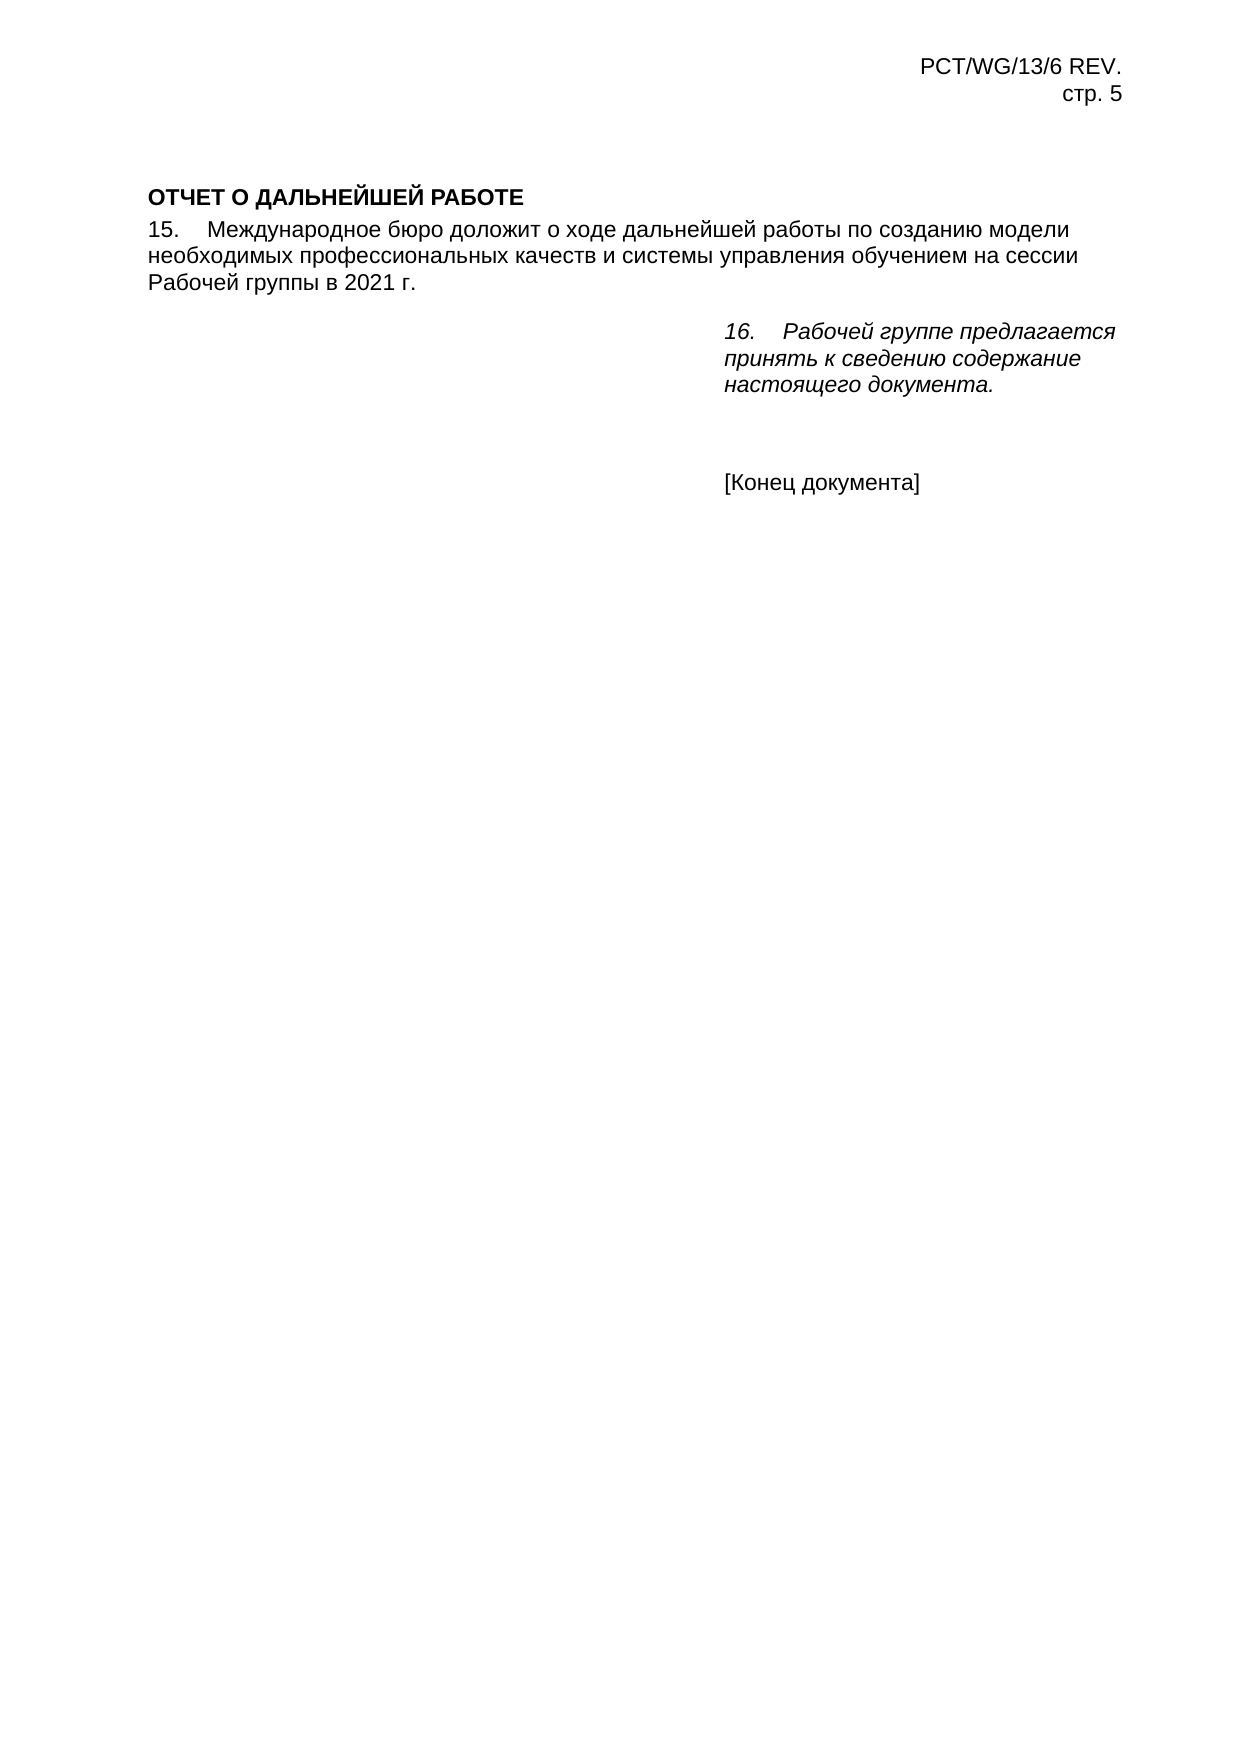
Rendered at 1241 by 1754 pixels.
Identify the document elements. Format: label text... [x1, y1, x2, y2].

text [Конец документа] [724, 469, 1122, 496]
text Рабочей группе предлагается принять к сведению содержание настоящего документа. [724, 318, 1122, 397]
text Международное бюро доложит о ходе дальнейшей работы по созданию модели необходимых профессиональных качеств и системы управления обучением на сессии Рабочей группы в 2021 г. [148, 216, 1122, 295]
subtitle отчет о дальнейшей работе [148, 183, 1122, 210]
